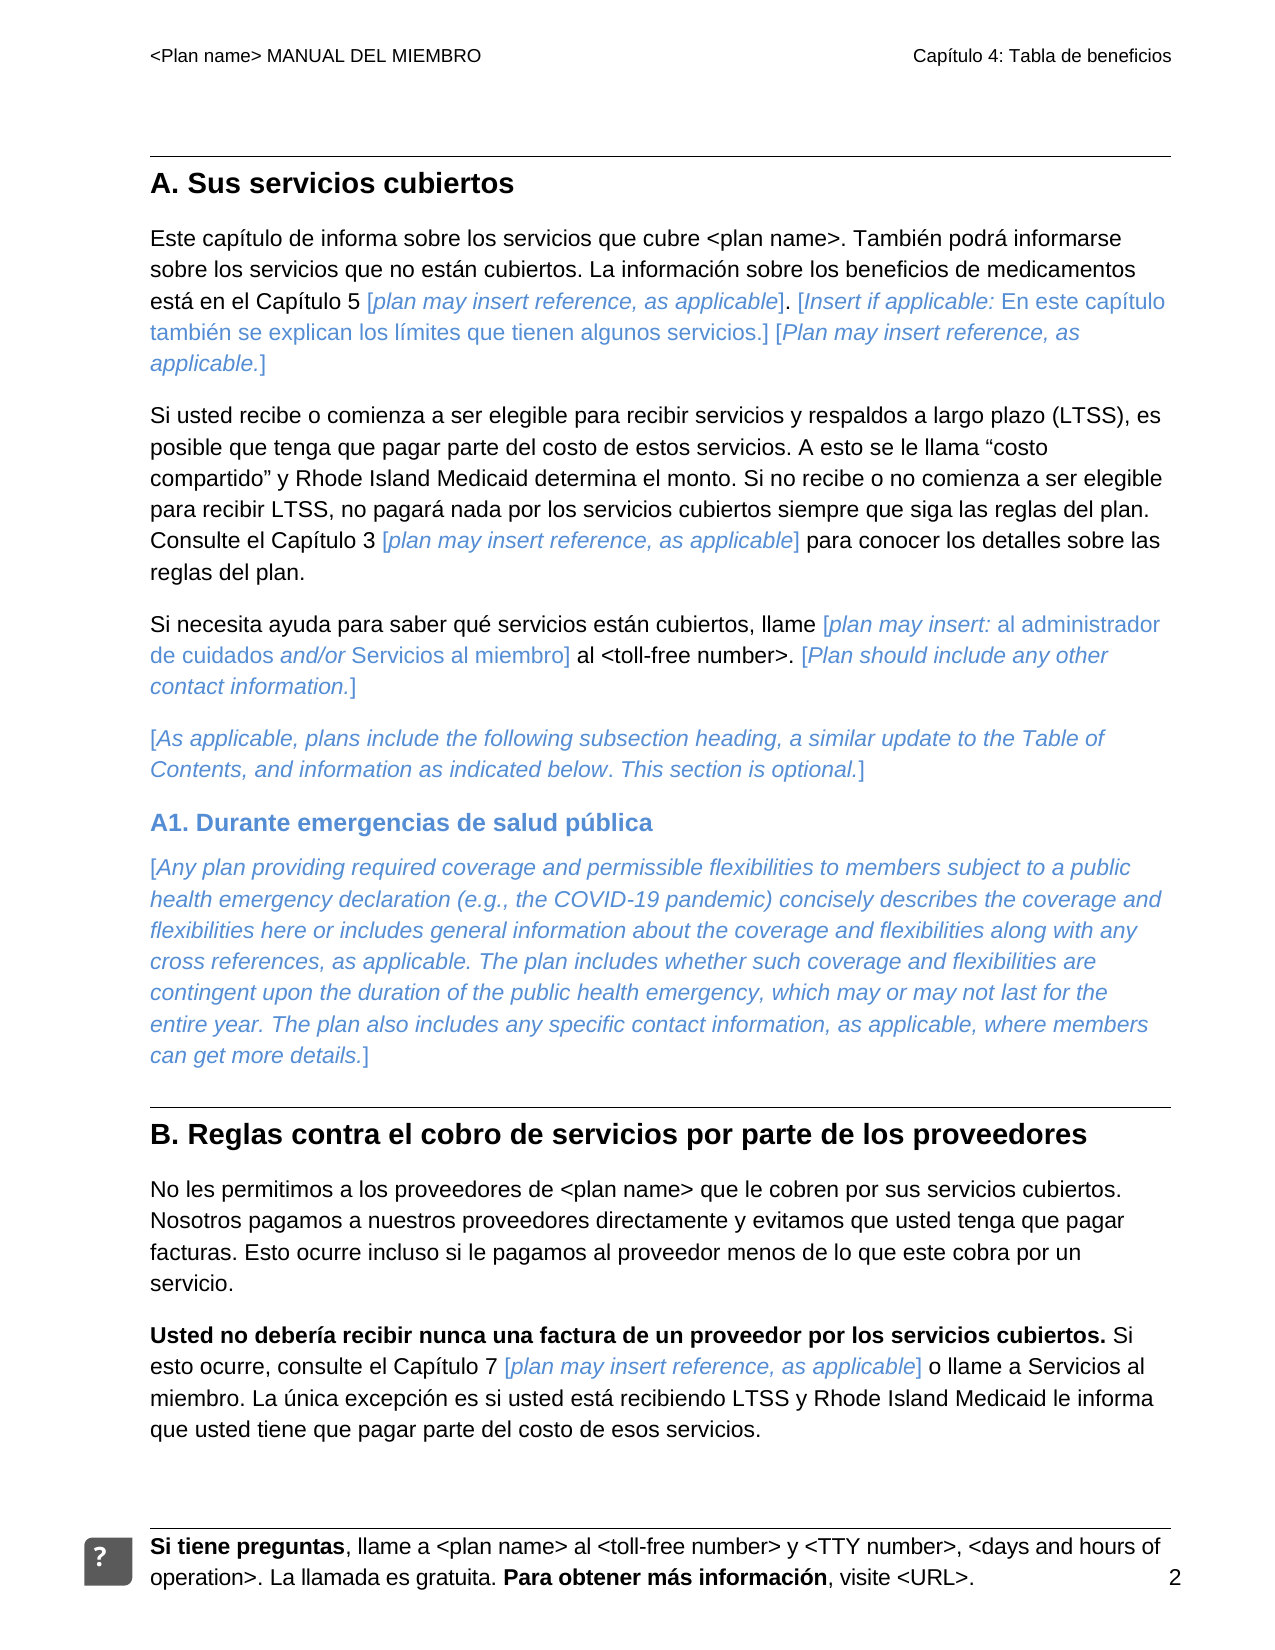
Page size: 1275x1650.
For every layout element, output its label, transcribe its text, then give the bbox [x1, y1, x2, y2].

text [As applicable, plans include the following subsection heading, a similar update to the Table of Contents, and information as indicated below. This section is optional.] [150, 722, 1171, 784]
subtitle Reglas contra el cobro de servicios por parte de los proveedores [150, 1108, 1171, 1152]
subtitle A1. Durante emergencias de salud pública [150, 805, 1096, 838]
text Usted no debería recibir nunca una factura de un proveedor por los servicios cubiertos. Si esto ocurre, consulte el Capítulo 7 [plan may insert reference, as applicable] o llame a Servicios al miembro. La única excepción es si usted está recibiendo LTSS y Rhode Island Medicaid le informa que usted tiene que pagar parte del costo de esos servicios. [150, 1318, 1171, 1443]
text No les permitimos a los proveedores de <plan name> que le cobren por sus servicios cubiertos. Nosotros pagamos a nuestros proveedores directamente y evitamos que usted tenga que pagar facturas. Esto ocurre incluso si le pagamos al proveedor menos de lo que este cobra por un servicio. [150, 1173, 1171, 1298]
text Si necesita ayuda para saber qué servicios están cubiertos, llame [plan may insert: al administrador de cuidados and/or Servicios al miembro] al <toll-free number>. [Plan should include any other contact information.] [150, 607, 1171, 701]
subtitle Sus servicios cubiertos [150, 157, 1171, 201]
text Si usted recibe o comienza a ser elegible para recibir servicios y respaldos a largo plazo (LTSS), es posible que tenga que pagar parte del costo de estos servicios. A esto se le llama “costo compartido” y Rhode Island Medicaid determina el monto. Si no recibe o no comienza a ser elegible para recibir LTSS, no pagará nada por los servicios cubiertos siempre que siga las reglas del plan. Consulte el Capítulo 3 [plan may insert reference, as applicable] para conocer los detalles sobre las reglas del plan. [150, 399, 1171, 586]
text Este capítulo de informa sobre los servicios que cubre <plan name>. También podrá informarse sobre los servicios que no están cubiertos. La información sobre los beneficios de medicamentos está en el Capítulo 5 [plan may insert reference, as applicable]. [Insert if applicable: En este capítulo también se explican los límites que tienen algunos servicios.] [Plan may insert reference, as applicable.] [150, 222, 1171, 378]
text [Any plan providing required coverage and permissible flexibilities to members subject to a public health emergency declaration (e.g., the COVID-19 pandemic) concisely describes the coverage and flexibilities here or includes general information about the coverage and flexibilities along with any cross references, as applicable. The plan includes whether such coverage and flexibilities are contingent upon the duration of the public health emergency, which may or may not last for the entire year. The plan also includes any specific contact information, as applicable, where members can get more details.] [150, 851, 1171, 1069]
